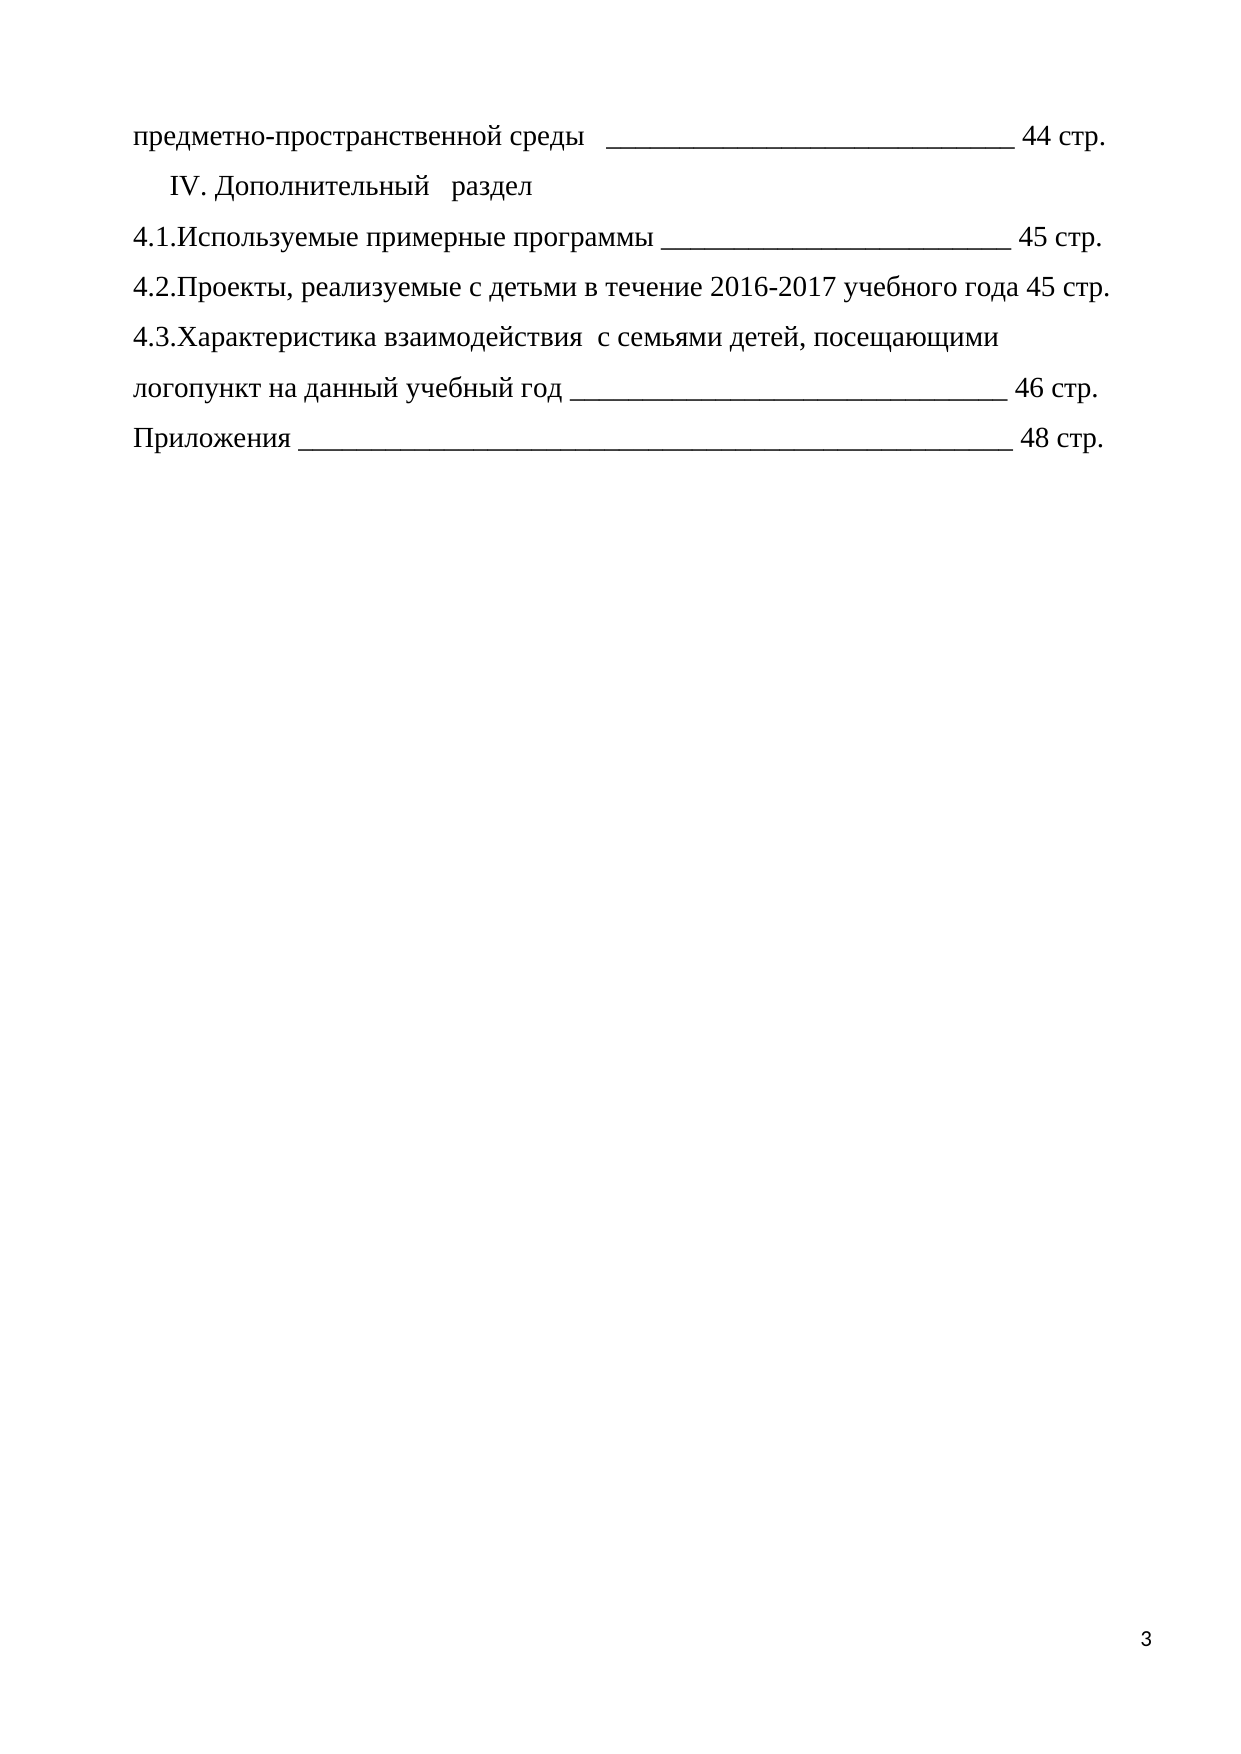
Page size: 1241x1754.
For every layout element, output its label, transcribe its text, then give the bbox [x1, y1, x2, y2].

text предметно-пространственной среды ____________________________ 44 стр. [103, 118, 1152, 152]
text логопункт на данный учебный год ______________________________ 46 стр. [103, 370, 1152, 403]
text 4.2.Проекты, реализуемые с детьми в течение 2016-2017 учебного года 45 стр. [103, 269, 1152, 303]
text 4.3.Характеристика взаимодействия с семьями детей, посещающими [103, 319, 1152, 353]
text 4.1.Используемые примерные программы ________________________ 45 стр. [103, 219, 1152, 252]
text Приложения _________________________________________________ 48 стр. [103, 420, 1152, 453]
text IV. Дополнительный раздел [103, 168, 1152, 202]
